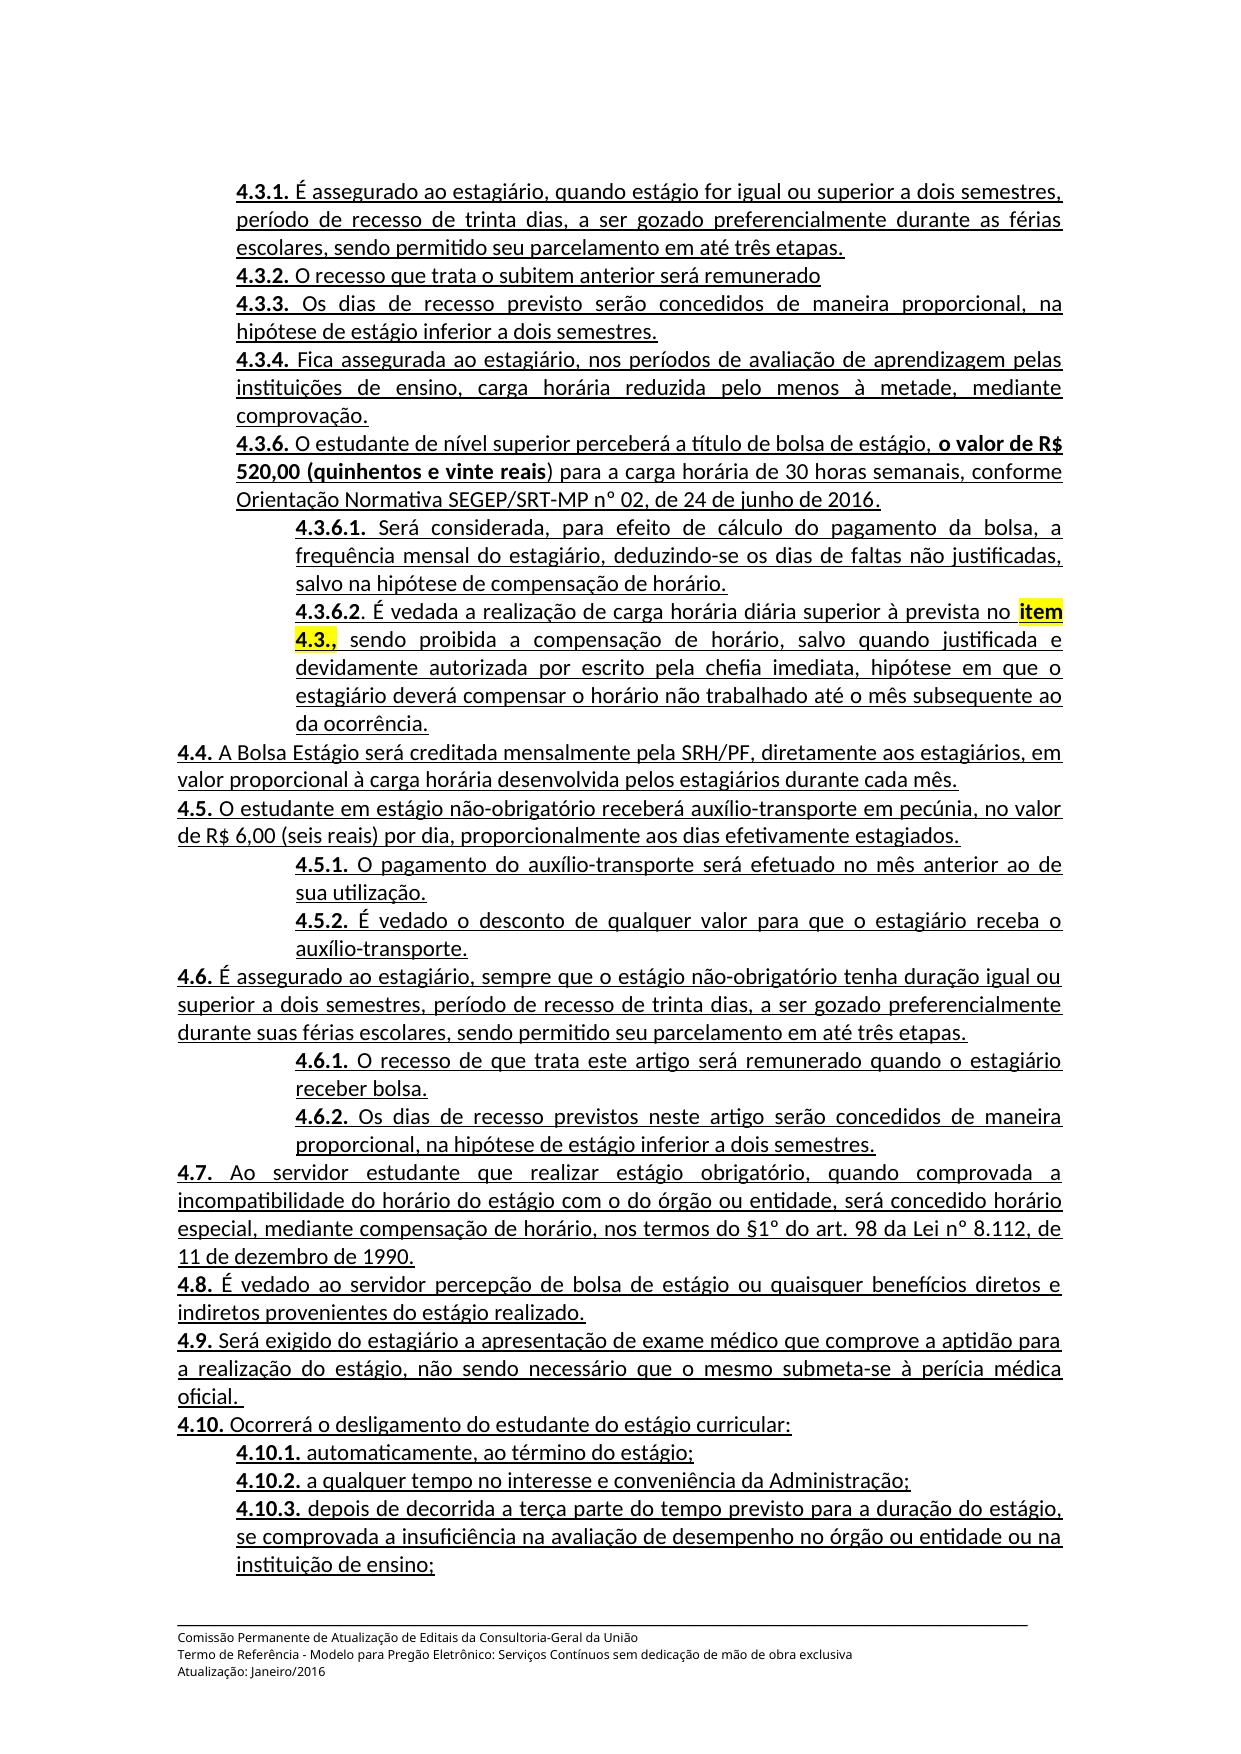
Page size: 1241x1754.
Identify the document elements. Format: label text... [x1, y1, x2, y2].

text 4.6.1. O recesso de que trata este artigo será remunerado quando o estagiário receber bolsa. [295, 1071, 1063, 1102]
text 4.3.1. É assegurado ao estagiário, quando estágio for igual ou superior a dois semestres, período de recesso de trinta dias, a ser gozado preferencialmente durante as férias escolares, sendo permitido seu parcelamento em até três etapas. [236, 231, 1063, 261]
text 4.3.1. É assegurado ao estagiário, quando estágio for igual ou superior a dois semestres, período de recesso de trinta dias, a ser gozado preferencialmente durante as férias escolares, sendo permitido seu parcelamento em até três etapas. [236, 203, 1063, 229]
text 4.10.1. automaticamente, ao término do estágio; [236, 1438, 1063, 1466]
text 4.3.2. O recesso que trata o subitem anterior será remunerado [236, 261, 1063, 289]
text 4.4. A Bolsa Estágio será creditada mensalmente pela SRH/PF, diretamente aos estagiários, em valor proporcional à carga horária desenvolvida pelos estagiários durante cada mês. [177, 738, 1063, 762]
text 4.5. O estudante em estágio não-obrigatório receberá auxílio-transporte em pecúnia, no valor de R$ 6,00 (seis reais) por dia, proporcionalmente aos dias efetivamente estagiados. [177, 819, 1063, 850]
text 4.10.3. depois de decorrida a terça parte do tempo previsto para a duração do estágio, se comprovada a insuficiência na avaliação de desempenho no órgão ou entidade ou na instituição de ensino; [236, 1494, 1063, 1518]
text 4.3.4. Fica assegurada ao estagiário, nos períodos de avaliação de aprendizagem pelas instituições de ensino, carga horária reduzida pelo menos à metade, mediante comprovação. [236, 399, 1063, 429]
text 4.3.6. O estudante de nível superior perceberá a título de bolsa de estágio, o valor de R$ 520,00 (quinhentos e vinte reais) para a carga horária de 30 horas semanais, conforme Orientação Normativa SEGEP/SRT-MP nº 02, de 24 de junho de 2016. [236, 455, 1063, 482]
text 4.5.2. É vedado o desconto de qualquer valor para que o estagiário receba o auxílio-transporte. [295, 906, 1063, 930]
text 4.3.1. É assegurado ao estagiário, quando estágio for igual ou superior a dois semestres, período de recesso de trinta dias, a ser gozado preferencialmente durante as férias escolares, sendo permitido seu parcelamento em até três etapas. [236, 177, 1063, 201]
text 4.10. Ocorrerá o desligamento do estudante do estágio curricular: [177, 1410, 1063, 1438]
text 4.10.2. a qualquer tempo no interesse e conveniência da Administração; [236, 1466, 1063, 1494]
text 4.5.1. O pagamento do auxílio-transporte será efetuado no mês anterior ao de sua utilização. [295, 850, 1063, 874]
text 4.3.6.2. É vedada a realização de carga horária diária superior à prevista no item 4.3., sendo proibida a compensação de horário, salvo quando justificada e devidamente autorizada por escrito pela chefia imediata, hipótese em que o estagiário deverá compensar o horário não trabalhado até o mês subsequente ao da ocorrência. [295, 651, 1063, 678]
text 4.9. Será exigido do estagiário a apresentação de exame médico que comprove a aptidão para a realização do estágio, não sendo necessário que o mesmo submeta-se à perícia médica oficial. [177, 1326, 1063, 1378]
text 4.3.6.1. Será considerada, para efeito de cálculo do pagamento da bolsa, a frequência mensal do estagiário, deduzindo-se os dias de faltas não justificadas, salvo na hipótese de compensação de horário. [295, 539, 1063, 566]
text 4.3.6. O estudante de nível superior perceberá a título de bolsa de estágio, o valor de R$ 520,00 (quinhentos e vinte reais) para a carga horária de 30 horas semanais, conforme Orientação Normativa SEGEP/SRT-MP nº 02, de 24 de junho de 2016. [236, 483, 1063, 513]
text 4.3.6.2. É vedada a realização de carga horária diária superior à prevista no item 4.3., sendo proibida a compensação de horário, salvo quando justificada e devidamente autorizada por escrito pela chefia imediata, hipótese em que o estagiário deverá compensar o horário não trabalhado até o mês subsequente ao da ocorrência. [295, 679, 1063, 706]
text 4.6.2. Os dias de recesso previstos neste artigo serão concedidos de maneira proporcional, na hipótese de estágio inferior a dois semestres. [295, 1127, 1063, 1158]
text 4.6. É assegurado ao estagiário, sempre que o estágio não-obrigatório tenha duração igual ou superior a dois semestres, período de recesso de trinta dias, a ser gozado preferencialmente durante suas férias escolares, sendo permitido seu parcelamento em até três etapas. [177, 1015, 1063, 1046]
text 4.5. O estudante em estágio não-obrigatório receberá auxílio-transporte em pecúnia, no valor de R$ 6,00 (seis reais) por dia, proporcionalmente aos dias efetivamente estagiados. [177, 794, 1063, 818]
text 4.8. É vedado ao servidor percepção de bolsa de estágio ou quaisquer benefícios diretos e indiretos provenientes do estágio realizado. [177, 1270, 1063, 1326]
text 4.5.2. É vedado o desconto de qualquer valor para que o estagiário receba o auxílio-transporte. [295, 931, 1063, 962]
text 4.3.4. Fica assegurada ao estagiário, nos períodos de avaliação de aprendizagem pelas instituições de ensino, carga horária reduzida pelo menos à metade, mediante comprovação. [236, 371, 1063, 397]
text 4.5.1. O pagamento do auxílio-transporte será efetuado no mês anterior ao de sua utilização. [295, 875, 1063, 906]
text 4.3.6.1. Será considerada, para efeito de cálculo do pagamento da bolsa, a frequência mensal do estagiário, deduzindo-se os dias de faltas não justificadas, salvo na hipótese de compensação de horário. [295, 513, 1063, 538]
text 4.9. Será exigido do estagiário a apresentação de exame médico que comprove a aptidão para a realização do estágio, não sendo necessário que o mesmo submeta-se à perícia médica oficial. [177, 1379, 1063, 1410]
text 4.10.3. depois de decorrida a terça parte do tempo previsto para a duração do estágio, se comprovada a insuficiência na avaliação de desempenho no órgão ou entidade ou na instituição de ensino; [236, 1548, 1063, 1578]
text 4.10.3. depois de decorrida a terça parte do tempo previsto para a duração do estágio, se comprovada a insuficiência na avaliação de desempenho no órgão ou entidade ou na instituição de ensino; [236, 1520, 1063, 1546]
text 4.3.6.1. Será considerada, para efeito de cálculo do pagamento da bolsa, a frequência mensal do estagiário, deduzindo-se os dias de faltas não justificadas, salvo na hipótese de compensação de horário. [295, 567, 1063, 597]
text 4.3.4. Fica assegurada ao estagiário, nos períodos de avaliação de aprendizagem pelas instituições de ensino, carga horária reduzida pelo menos à metade, mediante comprovação. [236, 345, 1063, 369]
text 4.3.6.2. É vedada a realização de carga horária diária superior à prevista no item 4.3., sendo proibida a compensação de horário, salvo quando justificada e devidamente autorizada por escrito pela chefia imediata, hipótese em que o estagiário deverá compensar o horário não trabalhado até o mês subsequente ao da ocorrência. [295, 707, 1063, 738]
text 4.7. Ao servidor estudante que realizar estágio obrigatório, quando comprovada a incompatibilidade do horário do estágio com o do órgão ou entidade, será concedido horário especial, mediante compensação de horário, nos termos do §1º do art. 98 da Lei nº 8.112, de 11 de dezembro de 1990. [177, 1158, 1063, 1210]
text 4.6.2. Os dias de recesso previstos neste artigo serão concedidos de maneira proporcional, na hipótese de estágio inferior a dois semestres. [295, 1102, 1063, 1126]
text 4.6. É assegurado ao estagiário, sempre que o estágio não-obrigatório tenha duração igual ou superior a dois semestres, período de recesso de trinta dias, a ser gozado preferencialmente durante suas férias escolares, sendo permitido seu parcelamento em até três etapas. [177, 962, 1063, 1014]
text 4.7. Ao servidor estudante que realizar estágio obrigatório, quando comprovada a incompatibilidade do horário do estágio com o do órgão ou entidade, será concedido horário especial, mediante compensação de horário, nos termos do §1º do art. 98 da Lei nº 8.112, de 11 de dezembro de 1990. [177, 1239, 1063, 1270]
text 4.7. Ao servidor estudante que realizar estágio obrigatório, quando comprovada a incompatibilidade do horário do estágio com o do órgão ou entidade, será concedido horário especial, mediante compensação de horário, nos termos do §1º do art. 98 da Lei nº 8.112, de 11 de dezembro de 1990. [177, 1211, 1063, 1238]
text 4.3.3. Os dias de recesso previsto serão concedidos de maneira proporcional, na hipótese de estágio inferior a dois semestres. [236, 289, 1063, 313]
text 4.6.1. O recesso de que trata este artigo será remunerado quando o estagiário receber bolsa. [295, 1046, 1063, 1070]
text 4.4. A Bolsa Estágio será creditada mensalmente pela SRH/PF, diretamente aos estagiários, em valor proporcional à carga horária desenvolvida pelos estagiários durante cada mês. [177, 763, 1063, 794]
text 4.3.3. Os dias de recesso previsto serão concedidos de maneira proporcional, na hipótese de estágio inferior a dois semestres. [236, 315, 1063, 345]
text 4.3.6.2. É vedada a realização de carga horária diária superior à prevista no item 4.3., sendo proibida a compensação de horário, salvo quando justificada e devidamente autorizada por escrito pela chefia imediata, hipótese em que o estagiário deverá compensar o horário não trabalhado até o mês subsequente ao da ocorrência. [295, 597, 1063, 650]
text 4.3.6. O estudante de nível superior perceberá a título de bolsa de estágio, o valor de R$ 520,00 (quinhentos e vinte reais) para a carga horária de 30 horas semanais, conforme Orientação Normativa SEGEP/SRT-MP nº 02, de 24 de junho de 2016. [236, 429, 1063, 453]
